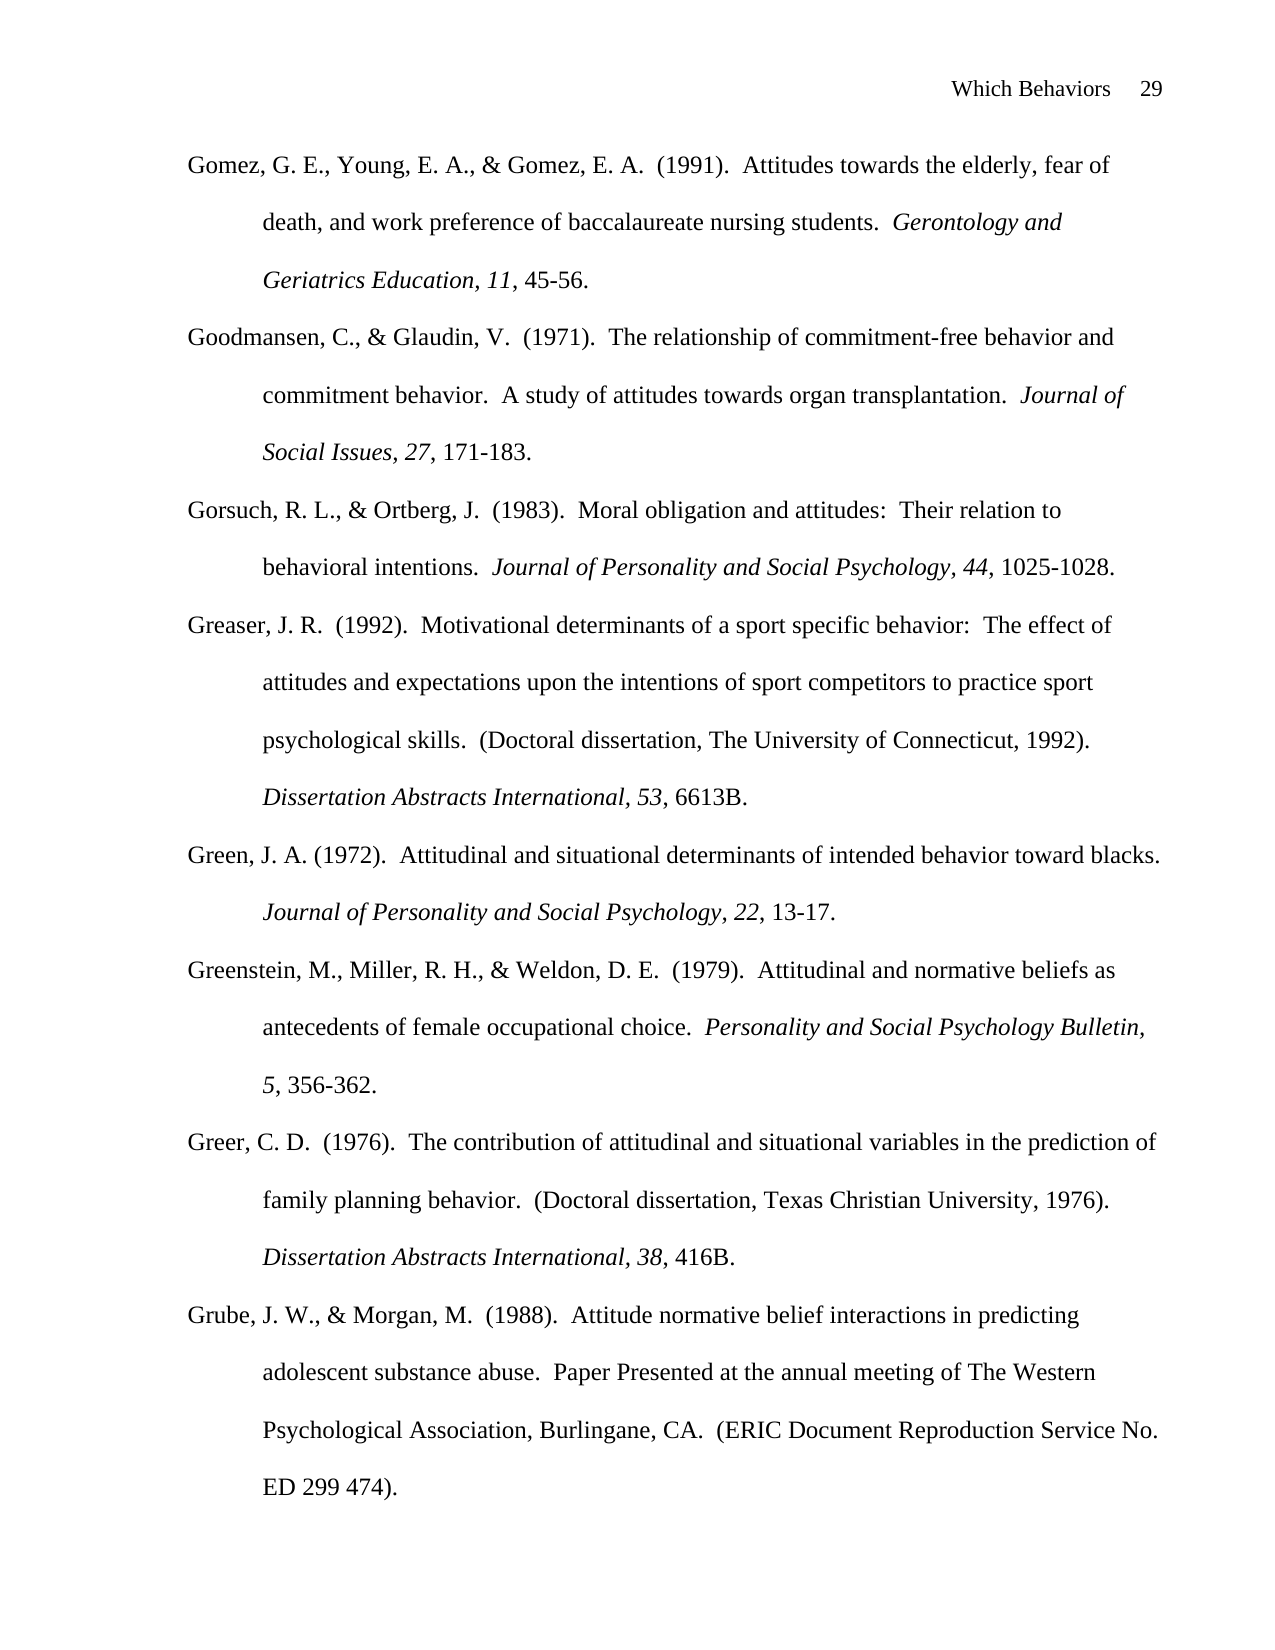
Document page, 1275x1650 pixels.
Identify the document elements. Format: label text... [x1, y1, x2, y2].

text Greenstein, M., Miller, R. H., & Weldon, D. E. (1979). Attitudinal and normative beliefs as antecedents of female occupational choice. Personality and Social Psychology Bulletin, 5, 356-362. [187, 955, 1162, 1099]
text Gomez, G. E., Young, E. A., & Gomez, E. A. (1991). Attitudes towards the elderly, fear of death, and work preference of baccalaureate nursing students. Gerontology and Geriatrics Education, 11, 45-56. [187, 150, 1162, 294]
text Gorsuch, R. L., & Ortberg, J. (1983). Moral obligation and attitudes: Their relation to behavioral intentions. Journal of Personality and Social Psychology, 44, 1025-1028. [187, 495, 1162, 581]
text Goodmansen, C., & Glaudin, V. (1971). The relationship of commitment-free behavior and commitment behavior. A study of attitudes towards organ transplantation. Journal of Social Issues, 27, 171-183. [187, 322, 1162, 466]
subtitle Greaser, J. R. (1992). Motivational determinants of a sport specific behavior: The effect of attitudes and expectations upon the intentions of sport competitors to practice sport psychological skills. (Doctoral dissertation, The University of Connecticut, 1992). Dissertation Abstracts International, 53, 6613B. [187, 610, 1162, 811]
subtitle Greer, C. D. (1976). The contribution of attitudinal and situational variables in the prediction of family planning behavior. (Doctoral dissertation, Texas Christian University, 1976). Dissertation Abstracts International, 38, 416B. [187, 1127, 1162, 1271]
subtitle Green, J. A. (1972). Attitudinal and situational determinants of intended behavior toward blacks. Journal of Personality and Social Psychology, 22, 13-17. [187, 840, 1162, 926]
subtitle Grube, J. W., & Morgan, M. (1988). Attitude normative belief interactions in predicting adolescent substance abuse. Paper Presented at the annual meeting of The Western Psychological Association, Burlingane, CA. (ERIC Document Reproduction Service No. ED 299 474). [187, 1300, 1162, 1501]
